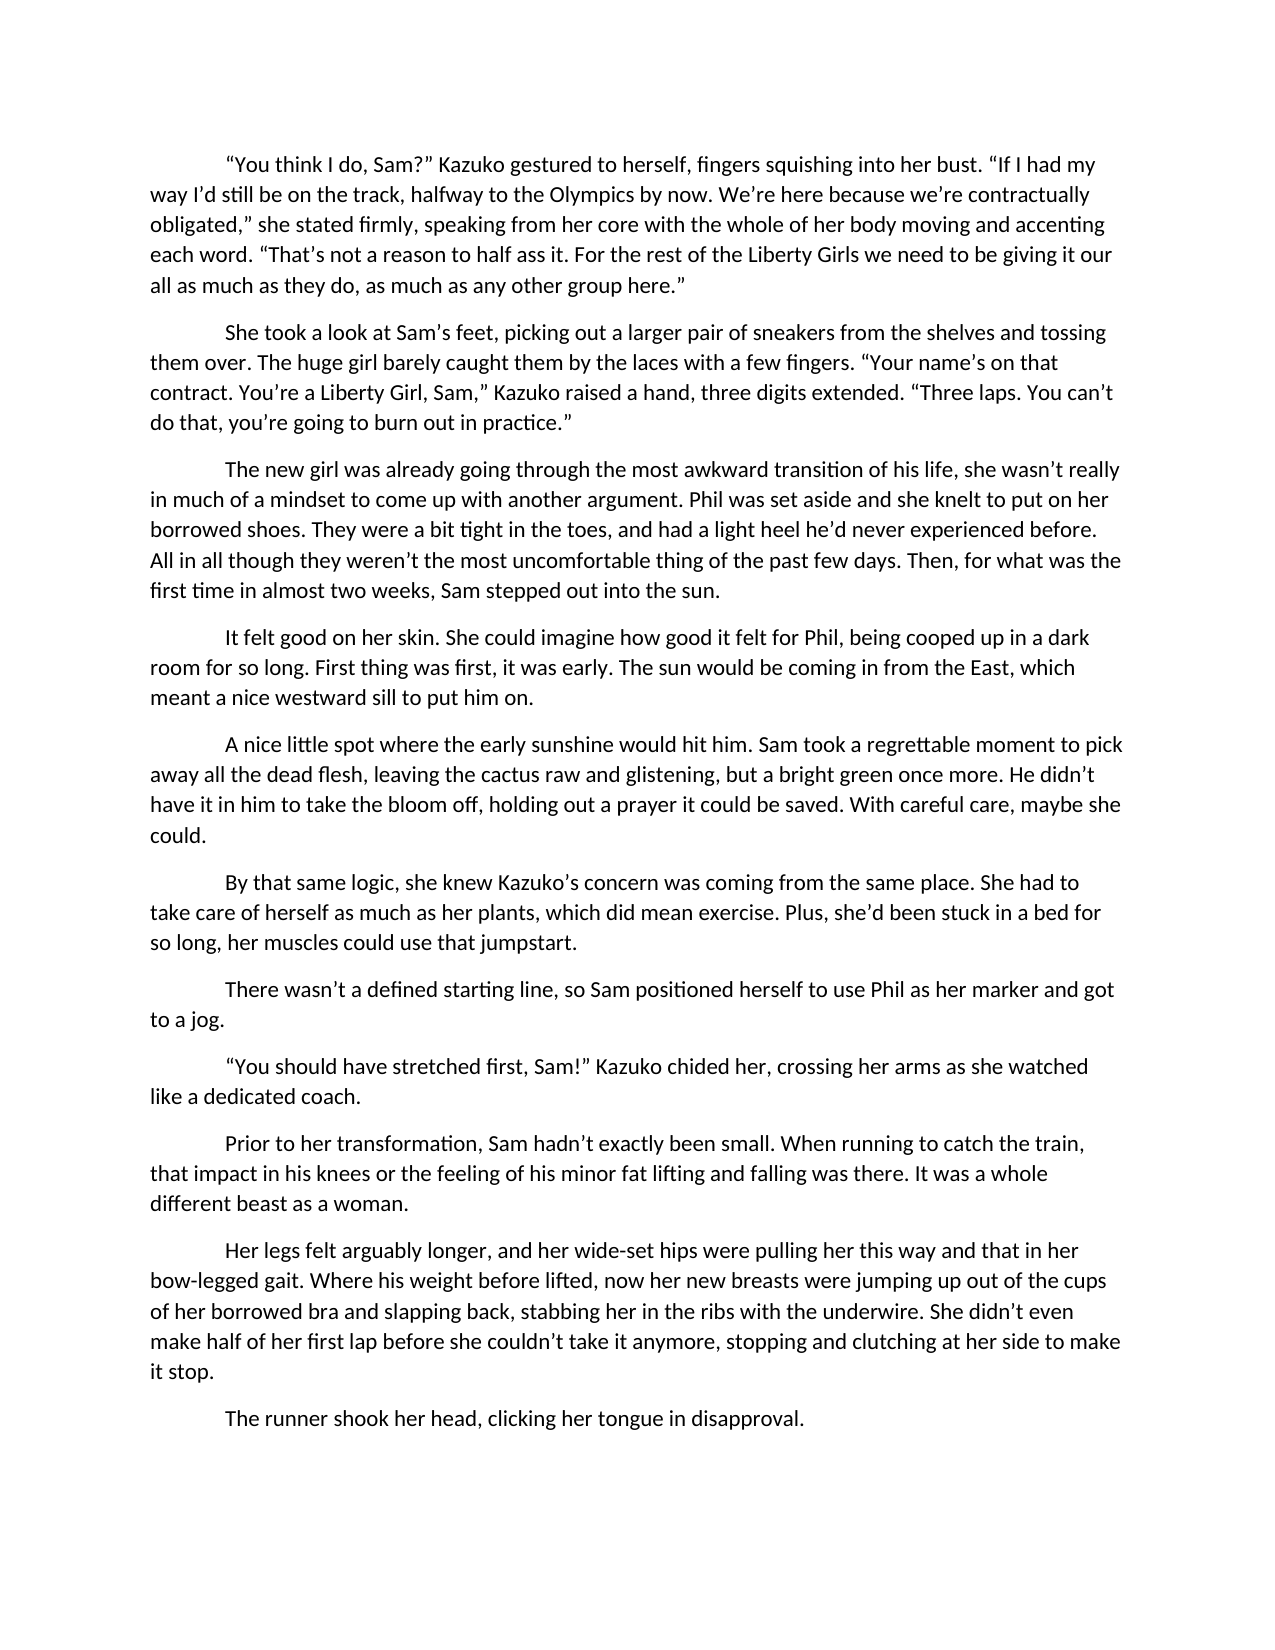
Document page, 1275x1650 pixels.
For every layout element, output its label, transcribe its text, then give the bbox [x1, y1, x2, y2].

text “You think I do, Sam?” Kazuko gestured to herself, fingers squishing into her bust. “If I had my way I’d still be on the track, halfway to the Olympics by now. We’re here because we’re contractually obligated,” she stated firmly, speaking from her core with the whole of her body moving and accenting each word. “That’s not a reason to half ass it. For the rest of the Liberty Girls we need to be giving it our all as much as they do, as much as any other group here.” [150, 150, 1125, 299]
text “You should have stretched first, Sam!” Kazuko chided her, crossing her arms as she watched like a dedicated coach. [150, 1052, 1125, 1110]
text She took a look at Sam’s feet, picking out a larger pair of sneakers from the shelves and tossing them over. The huge girl barely caught them by the laces with a few fingers. “Your name’s on that contract. You’re a Liberty Girl, Sam,” Kazuko raised a hand, three digits extended. “Three laps. You can’t do that, you’re going to burn out in practice.” [150, 318, 1125, 436]
text A nice little spot where the early sunshine would hit him. Sam took a regrettable moment to pick away all the dead flesh, leaving the cactus raw and glistening, but a bright green once more. He didn’t have it in him to take the bloom off, holding out a prayer it could be saved. With careful care, maybe she could. [150, 730, 1125, 849]
text Her legs felt arguably longer, and her wide-set hips were pulling her this way and that in her bow-legged gait. Where his weight before lifted, now her new breasts were jumping up out of the cups of her borrowed bra and slapping back, stabbing her in the ribs with the underwire. She didn’t even make half of her first lap before she couldn’t take it anymore, stopping and clutching at her side to make it stop. [150, 1236, 1125, 1385]
text Prior to her transformation, Sam hadn’t exactly been small. When running to catch the train, that impact in his knees or the feeling of his minor fat lifting and falling was there. It was a whole different beast as a woman. [150, 1129, 1125, 1218]
text There wasn’t a defined starting line, so Sam positioned herself to use Phil as her marker and got to a jog. [150, 975, 1125, 1033]
text By that same logic, she knew Kazuko’s concern was coming from the same place. She had to take care of herself as much as her plants, which did mean exercise. Plus, she’d been stuck in a bed for so long, her muscles could use that jumpstart. [150, 868, 1125, 956]
text The runner shook her head, clicking her tongue in disapproval. [150, 1404, 1125, 1432]
text The new girl was already going through the most awkward transition of his life, she wasn’t really in much of a mindset to come up with another argument. Phil was set aside and she knelt to put on her borrowed shoes. They were a bit tight in the toes, and had a light heel he’d never experienced before. All in all though they weren’t the most uncomfortable thing of the past few days. Then, for what was the first time in almost two weeks, Sam stepped out into the sun. [150, 455, 1125, 604]
text It felt good on her skin. She could imagine how good it felt for Phil, being cooped up in a dark room for so long. First thing was first, it was early. The sun would be coming in from the East, which meant a nice westward sill to put him on. [150, 623, 1125, 711]
